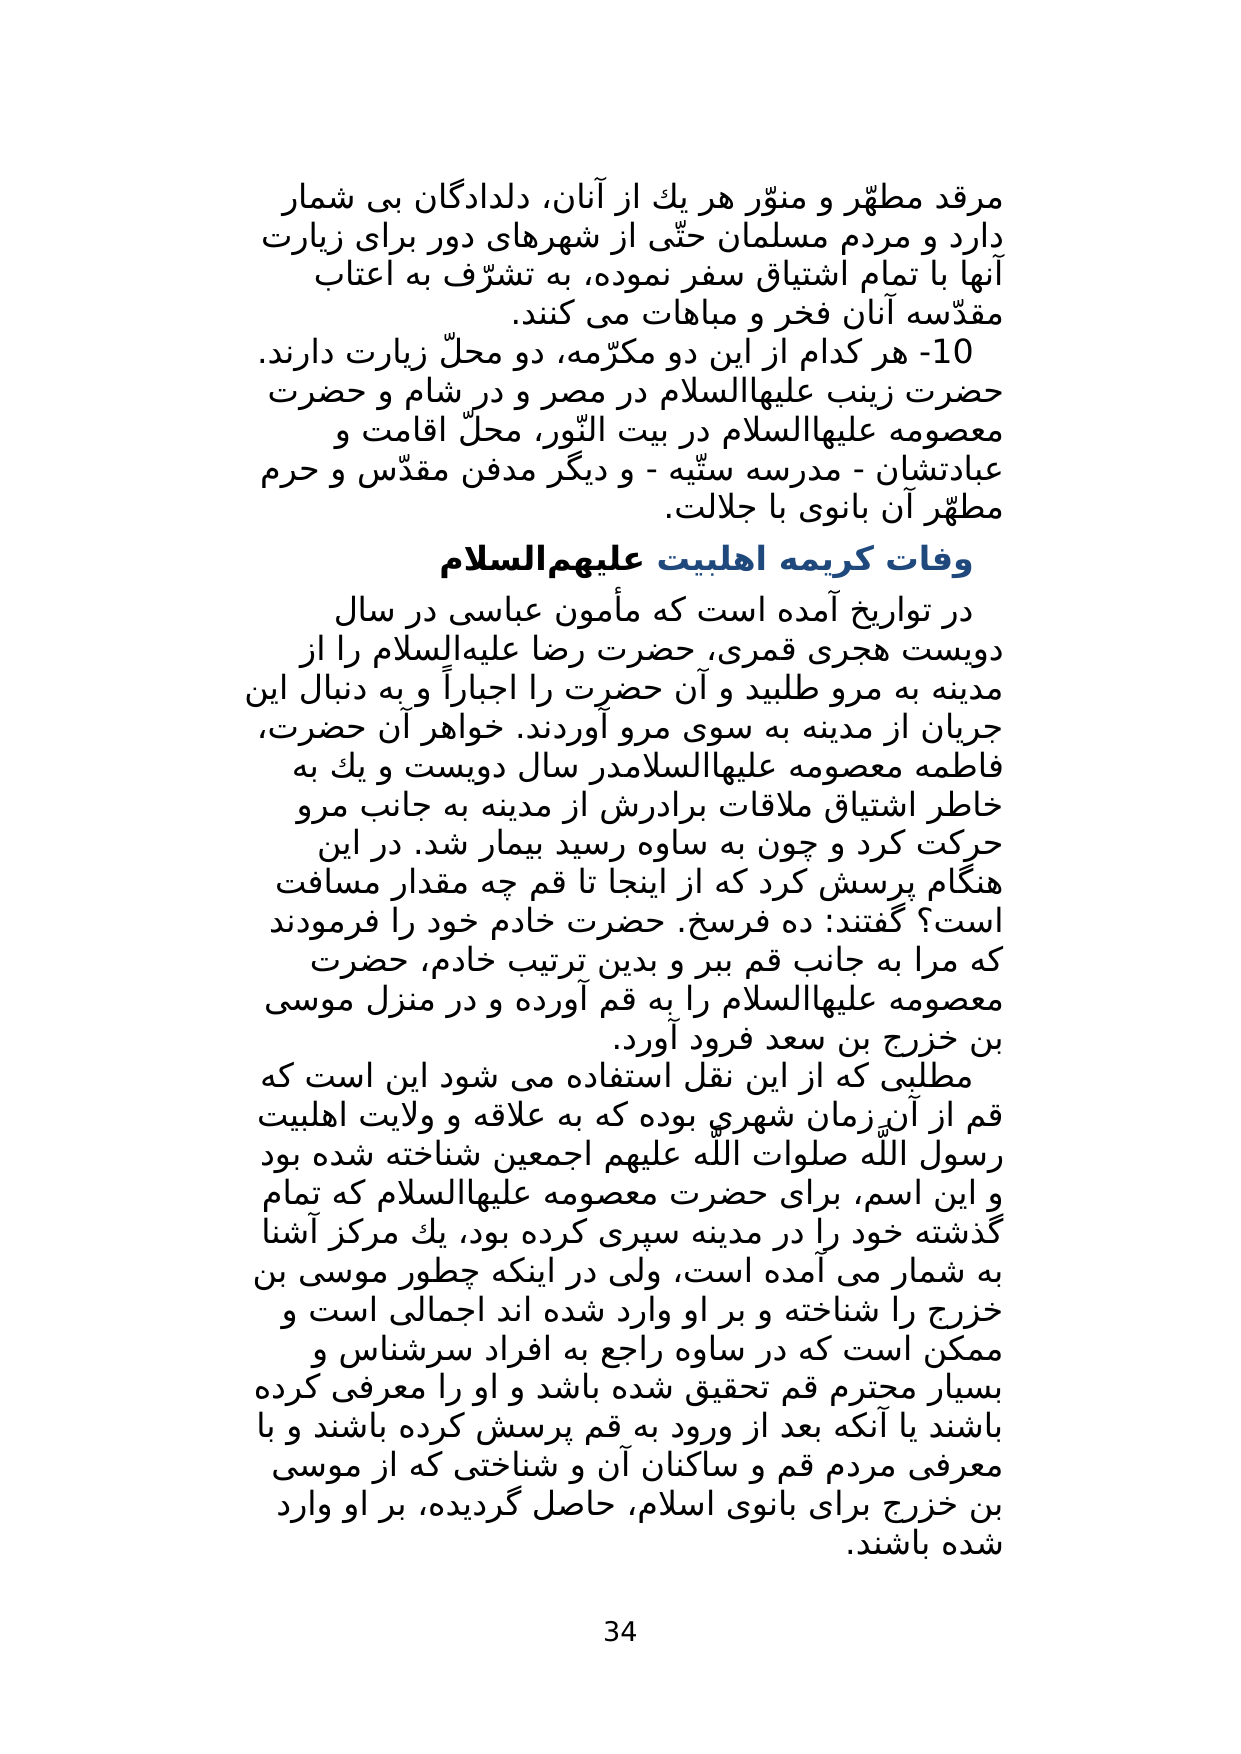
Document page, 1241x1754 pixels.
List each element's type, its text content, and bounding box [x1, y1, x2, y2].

text در تواريخ آمده است كه مأمون عباسى در سال دويست هجرى قمرى، حضرت رضا عليه‌السلام را از مدينه به مرو طلبيد و آن حضرت را اجباراً و به دنبال اين جريان از مدينه به سوى مرو آوردند. خواهر آن حضرت، فاطمه معصومه عليها‌السلامدر سال دويست و يك به خاطر اشتياق ملاقات برادرش از مدينه به جانب مرو حركت كرد و چون به ساوه رسيد بيمار شد. در اين هنگام پرسش كرد كه از اينجا تا قم چه مقدار مسافت است؟ گفتند: ده فرسخ. حضرت خادم خود را فرمودند كه مرا به جانب قم ببر و بدين ترتيب خادم، حضرت معصومه عليها‌السلام را به قم آورده و در منزل موسى بن خزرج بن سعد فرود آورد. [236, 591, 1004, 1057]
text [236, 177, 1004, 333]
text 10- هر كدام از اين دو مكرّمه، دو محلّ زيارت دارند. حضرت زينب عليها‌السلام در مصر و در شام و حضرت معصومه عليها‌السلام در بيت النّور، محلّ اقامت و عبادتشان - مدرسه ستّيه - و ديگر مدفن مقدّس و حرم مطهّر آن بانوى با جلالت. [236, 333, 1004, 527]
subtitle وفات كريمه اهلبيت عليهم‌السلام [236, 539, 1004, 578]
text مطلبى كه از اين نقل استفاده مى شود اين است كه قم از آن زمان شهرى بوده كه به علاقه و ولايت اهلبيت رسول اللَّه صلوات اللَّه عليهم اجمعين شناخته شده بود و اين اسم، براى حضرت معصومه عليها‌السلام كه تمام گذشته خود را در مدينه سپرى كرده بود، يك مركز آشنا به شمار مى آمده است، ولى در اينكه چطور موسى بن خزرج را شناخته و بر او وارد شده اند اجمالى است و ممكن است كه در ساوه راجع به افراد سرشناس و بسيار محترم قم تحقيق شده باشد و او را معرفى كرده باشند يا آنكه بعد از ورود به قم پرسش كرده باشند و با معرفى مردم قم و ساكنان آن و شناختى كه از موسى بن خزرج براى بانوى اسلام، حاصل گرديده، بر او وارد شده باشند. [236, 1057, 1004, 1562]
